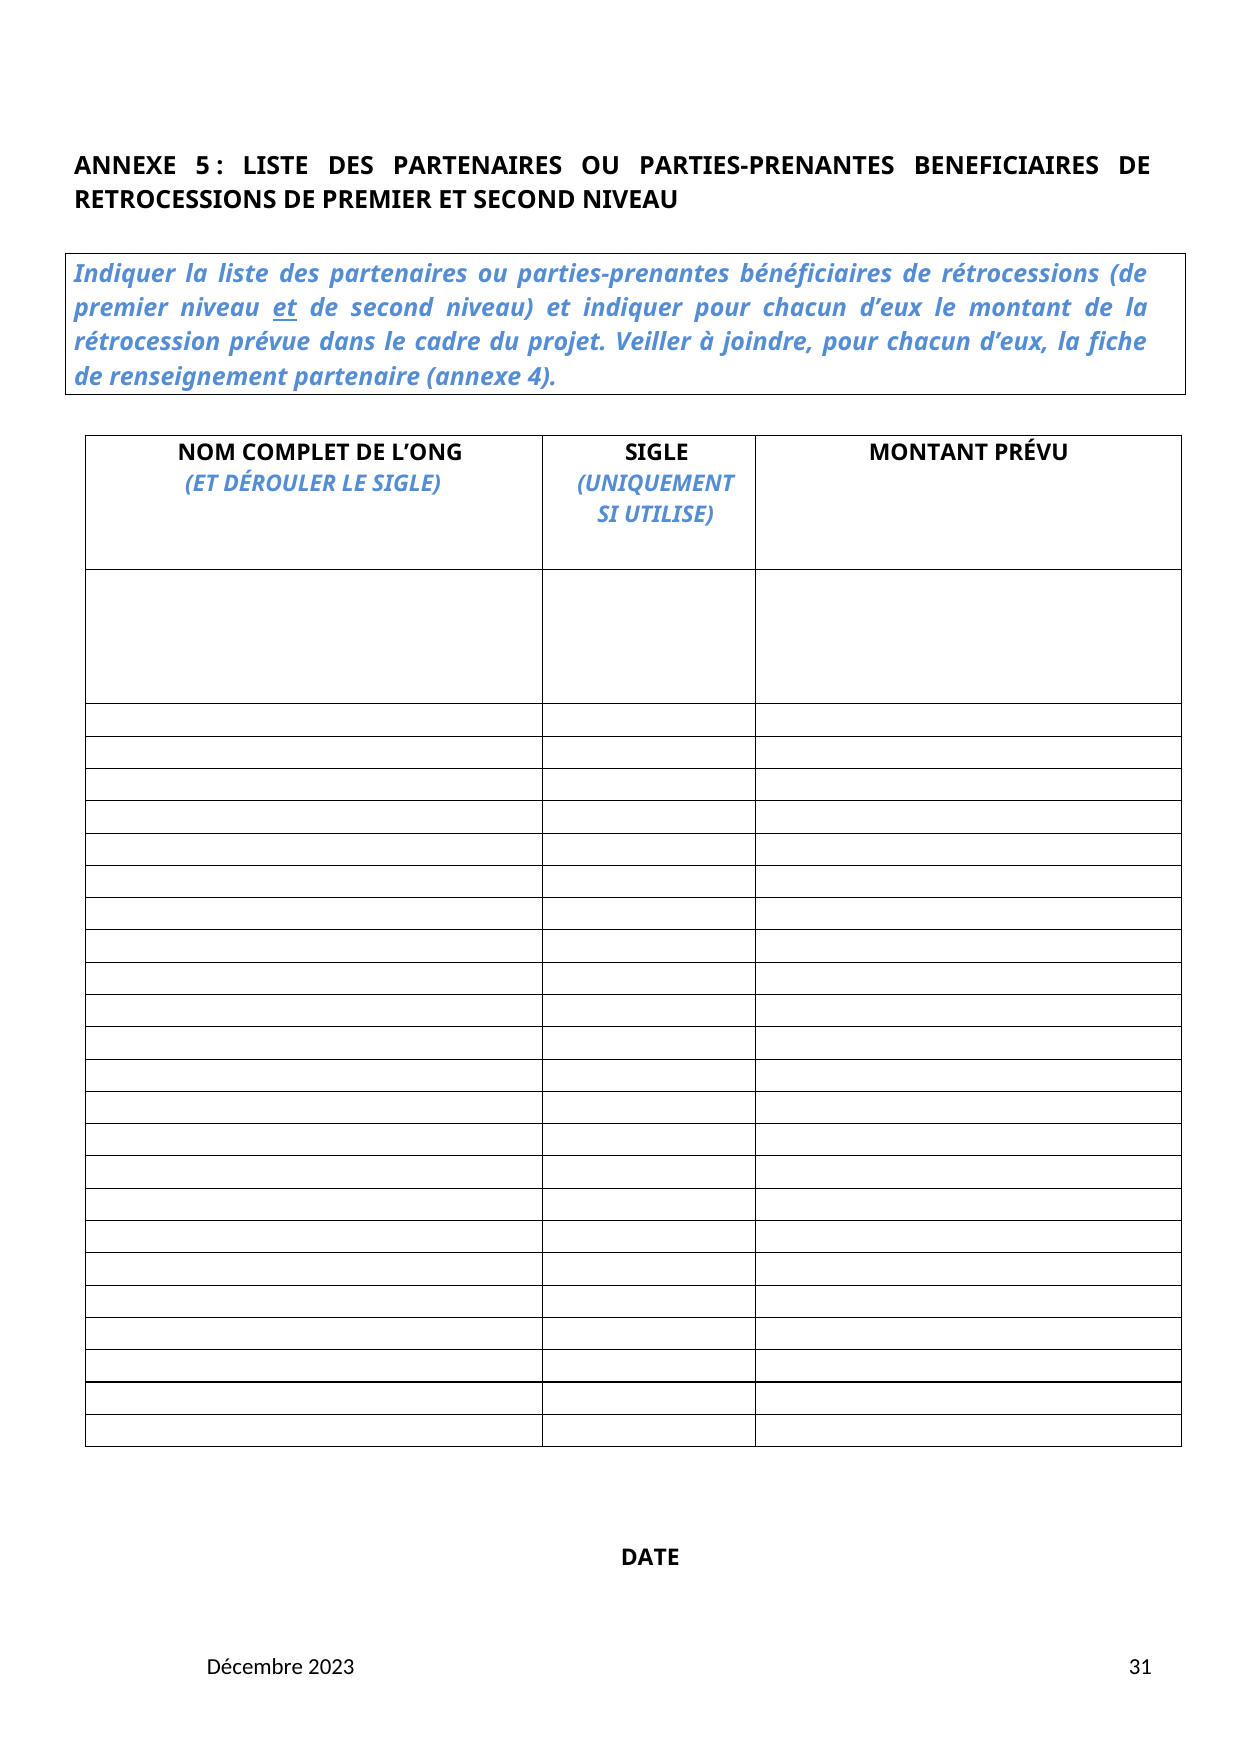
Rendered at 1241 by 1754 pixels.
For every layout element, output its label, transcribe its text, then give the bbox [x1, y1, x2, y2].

table_cell [543, 1318, 755, 1349]
table_cell [756, 1253, 1181, 1284]
table_cell [756, 866, 1181, 897]
table_cell [756, 1060, 1181, 1091]
table_cell [543, 1189, 755, 1220]
table_cell [86, 1027, 542, 1058]
table_header SIGLE (uniquement SI UTILISe) [543, 436, 755, 569]
table_cell [543, 963, 755, 994]
table_cell [756, 1221, 1181, 1252]
table_cell [86, 1092, 542, 1123]
table_cell [86, 1350, 542, 1381]
table_cell [543, 1383, 755, 1414]
table_cell [756, 737, 1181, 768]
table_cell [543, 1124, 755, 1155]
table_cell [543, 769, 755, 800]
table_cell [86, 1189, 542, 1220]
table_cell [543, 1253, 755, 1284]
table_cell [756, 1189, 1181, 1220]
table_cell [86, 1060, 542, 1091]
table_cell [756, 930, 1181, 962]
table_cell [543, 995, 755, 1026]
table_cell [756, 995, 1181, 1026]
table_cell [543, 801, 755, 832]
table_cell [86, 1415, 542, 1446]
table_cell [756, 1124, 1181, 1155]
table_cell [86, 1156, 542, 1188]
table_cell [756, 769, 1181, 800]
table_cell [756, 1286, 1181, 1317]
table_cell [543, 834, 755, 865]
table_cell [86, 1124, 542, 1155]
table_cell [86, 801, 542, 832]
table_cell [86, 963, 542, 994]
table_cell [86, 1253, 542, 1284]
table_cell [756, 963, 1181, 994]
table_cell [756, 801, 1181, 832]
table_header Nom COMPLET de l’ONG (ET déroulER le sigle) [86, 436, 542, 569]
table_cell [86, 930, 542, 962]
table_cell [86, 769, 542, 800]
table_cell [756, 1092, 1181, 1123]
text date [45, 1541, 1240, 1572]
table_cell [543, 930, 755, 962]
table_cell [86, 1286, 542, 1317]
table_cell [543, 1156, 755, 1188]
text Annexe 5 : LISTE DES PARTENAIRES OU PARTIES-PRENANTES BENEFICIAIRES DE RETROCESSIONS DE PREMIER ET SECOND NIVEAU [74, 148, 1152, 216]
table_cell [86, 866, 542, 897]
table_cell [86, 1383, 542, 1414]
table_cell [756, 1027, 1181, 1058]
table_cell [756, 1318, 1181, 1349]
text Indiquer la liste des partenaires ou parties-prenantes bénéficiaires de rétrocessions (de premier niveau et de second niveau) et indiquer pour chacun d’eux le montant de la rétrocession prévue dans le cadre du projet. Veiller à joindre, pour chacun d’eux, la fiche de renseignement partenaire (annexe 4). [66, 254, 1185, 394]
table_cell [756, 1415, 1181, 1446]
table_cell [543, 1092, 755, 1123]
table_cell [756, 898, 1181, 929]
table_cell [756, 834, 1181, 865]
table_cell [543, 1415, 755, 1446]
table_cell [86, 834, 542, 865]
table_cell [543, 1286, 755, 1317]
table_cell [543, 898, 755, 929]
table_cell [543, 1350, 755, 1381]
table_cell [756, 1350, 1181, 1381]
table_cell [756, 1156, 1181, 1188]
table_cell [543, 737, 755, 768]
table_cell [543, 704, 755, 736]
table_cell [543, 570, 755, 703]
table_cell [86, 898, 542, 929]
table_cell [543, 1060, 755, 1091]
table_cell [86, 737, 542, 768]
table_cell [756, 704, 1181, 736]
table_cell [543, 866, 755, 897]
table_header Montant prévu [756, 436, 1181, 569]
table_cell [86, 1318, 542, 1349]
table_cell [543, 1027, 755, 1058]
table_cell [756, 570, 1181, 703]
table_cell [86, 570, 542, 703]
table_cell [756, 1383, 1181, 1414]
table_cell [86, 995, 542, 1026]
table_cell [86, 1221, 542, 1252]
table_cell [86, 704, 542, 736]
table_cell [543, 1221, 755, 1252]
